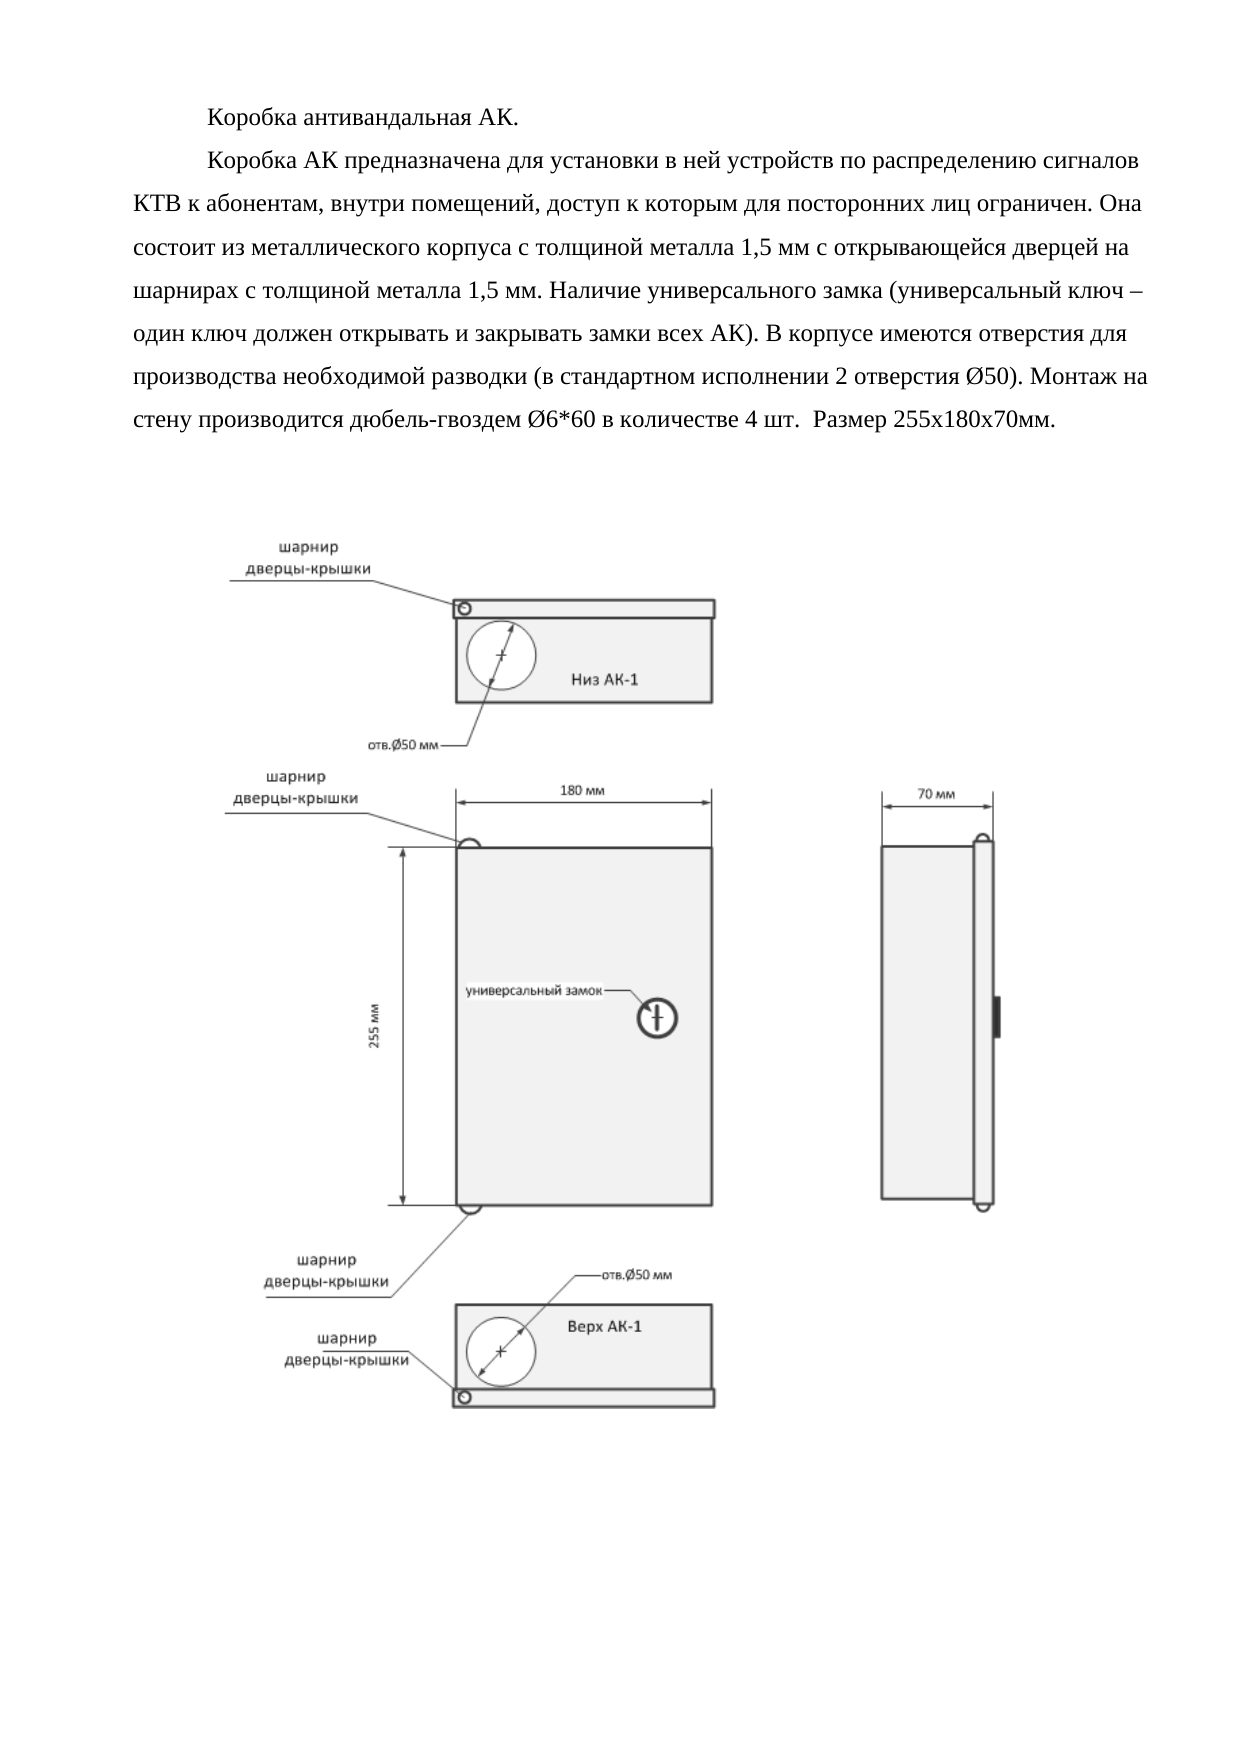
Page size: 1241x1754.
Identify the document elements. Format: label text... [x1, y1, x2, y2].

text Коробка антивандальная АК. [133, 102, 1152, 131]
picture [224, 533, 1002, 1409]
text Коробка АК предназначена для установки в ней устройств по распределению сигналов КТВ к абонентам, внутри помещений, доступ к которым для посторонних лиц ограничен. Она состоит из металлического корпуса с толщиной металла 1,5 мм с открывающейся дверцей на шарнирах с толщиной металла 1,5 мм. Наличие универсального замка (универсальный ключ – один ключ должен открывать и закрывать замки всех АК). В корпусе имеются отверстия для производства необходимой разводки (в стандартном исполнении 2 отверстия Ø50). Монтаж на стену производится дюбель-гвоздем Ø6*60 в количестве 4 шт. Размер 255х180х70мм. [133, 145, 1152, 433]
